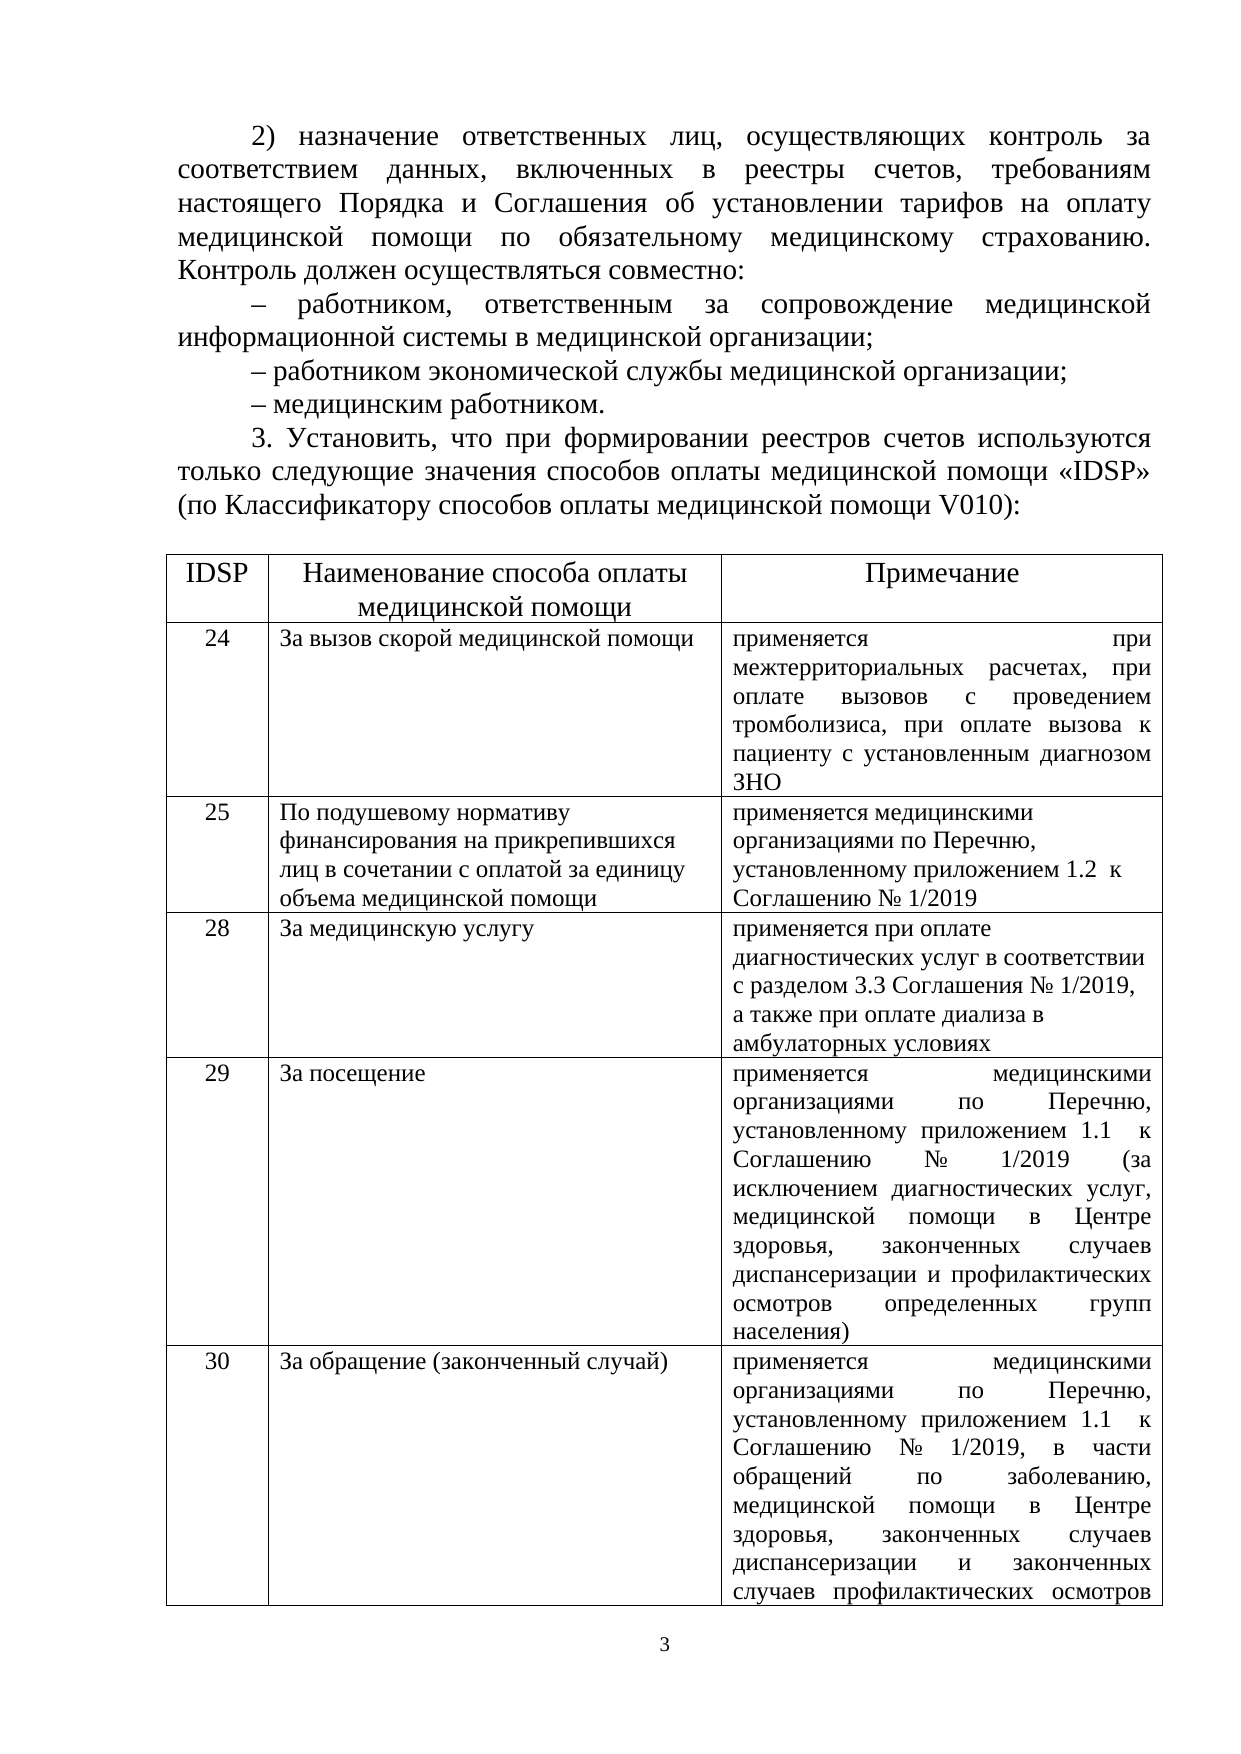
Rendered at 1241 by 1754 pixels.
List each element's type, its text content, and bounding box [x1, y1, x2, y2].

table_header Примечание [722, 555, 1162, 622]
table_cell 24 [167, 623, 268, 796]
table_cell применяется при оплате диагностических услуг в соответствии с разделом 3.3 Соглашения № 1/2019, а также при оплате диализа в амбулаторных условиях [722, 913, 1162, 1057]
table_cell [269, 1346, 721, 1605]
text 2) назначение ответственных лиц, осуществляющих контроль за соответствием данных, включенных в реестры счетов, требованиям настоящего Порядка и Соглашения об установлении тарифов на оплату медицинской помощи по обязательному медицинскому страхованию. Контроль должен осуществляться совместно: [177, 118, 1152, 286]
table_header Наименование способа оплаты медицинской помощи [269, 555, 721, 622]
table_cell По подушевому нормативу финансирования на прикрепившихся лиц в сочетании с оплатой за единицу объема медицинской помощи [269, 797, 721, 912]
table_cell 29 [167, 1058, 268, 1345]
text – работником экономической службы медицинской организации; [177, 353, 1152, 386]
text – работником, ответственным за сопровождение медицинской информационной системы в медицинской организации; [177, 286, 1152, 353]
table_cell За посещение [269, 1058, 721, 1345]
table_cell 25 [167, 797, 268, 912]
table_cell 30 [167, 1346, 268, 1605]
table_cell применяется медицинскими организациями по Перечню, установленному приложением 1.2 к Соглашению № 1/2019 [722, 797, 1162, 912]
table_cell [722, 1346, 1162, 1605]
table_cell применяется медицинскими организациями по Перечню, установленному приложением 1.1 к Соглашению № 1/2019 (за исключением диагностических услуг, медицинской помощи в Центре здоровья, законченных случаев диспансеризации и профилактических осмотров определенных групп населения) [722, 1058, 1162, 1345]
table_cell применяется при межтерриториальных расчетах, при оплате вызовов с проведением тромболизиса, при оплате вызова к пациенту с установленным диагнозом ЗНО [722, 623, 1162, 796]
table_cell 28 [167, 913, 268, 1057]
text – медицинским работником. [177, 386, 1152, 420]
table_header IDSP [167, 555, 268, 622]
text 3. Установить, что при формировании реестров счетов используются только следующие значения способов оплаты медицинской помощи «IDSP» (по Классификатору способов оплаты медицинской помощи V010): [177, 420, 1152, 521]
table_cell За медицинскую услугу [269, 913, 721, 1057]
table_cell За вызов скорой медицинской помощи [269, 623, 721, 796]
